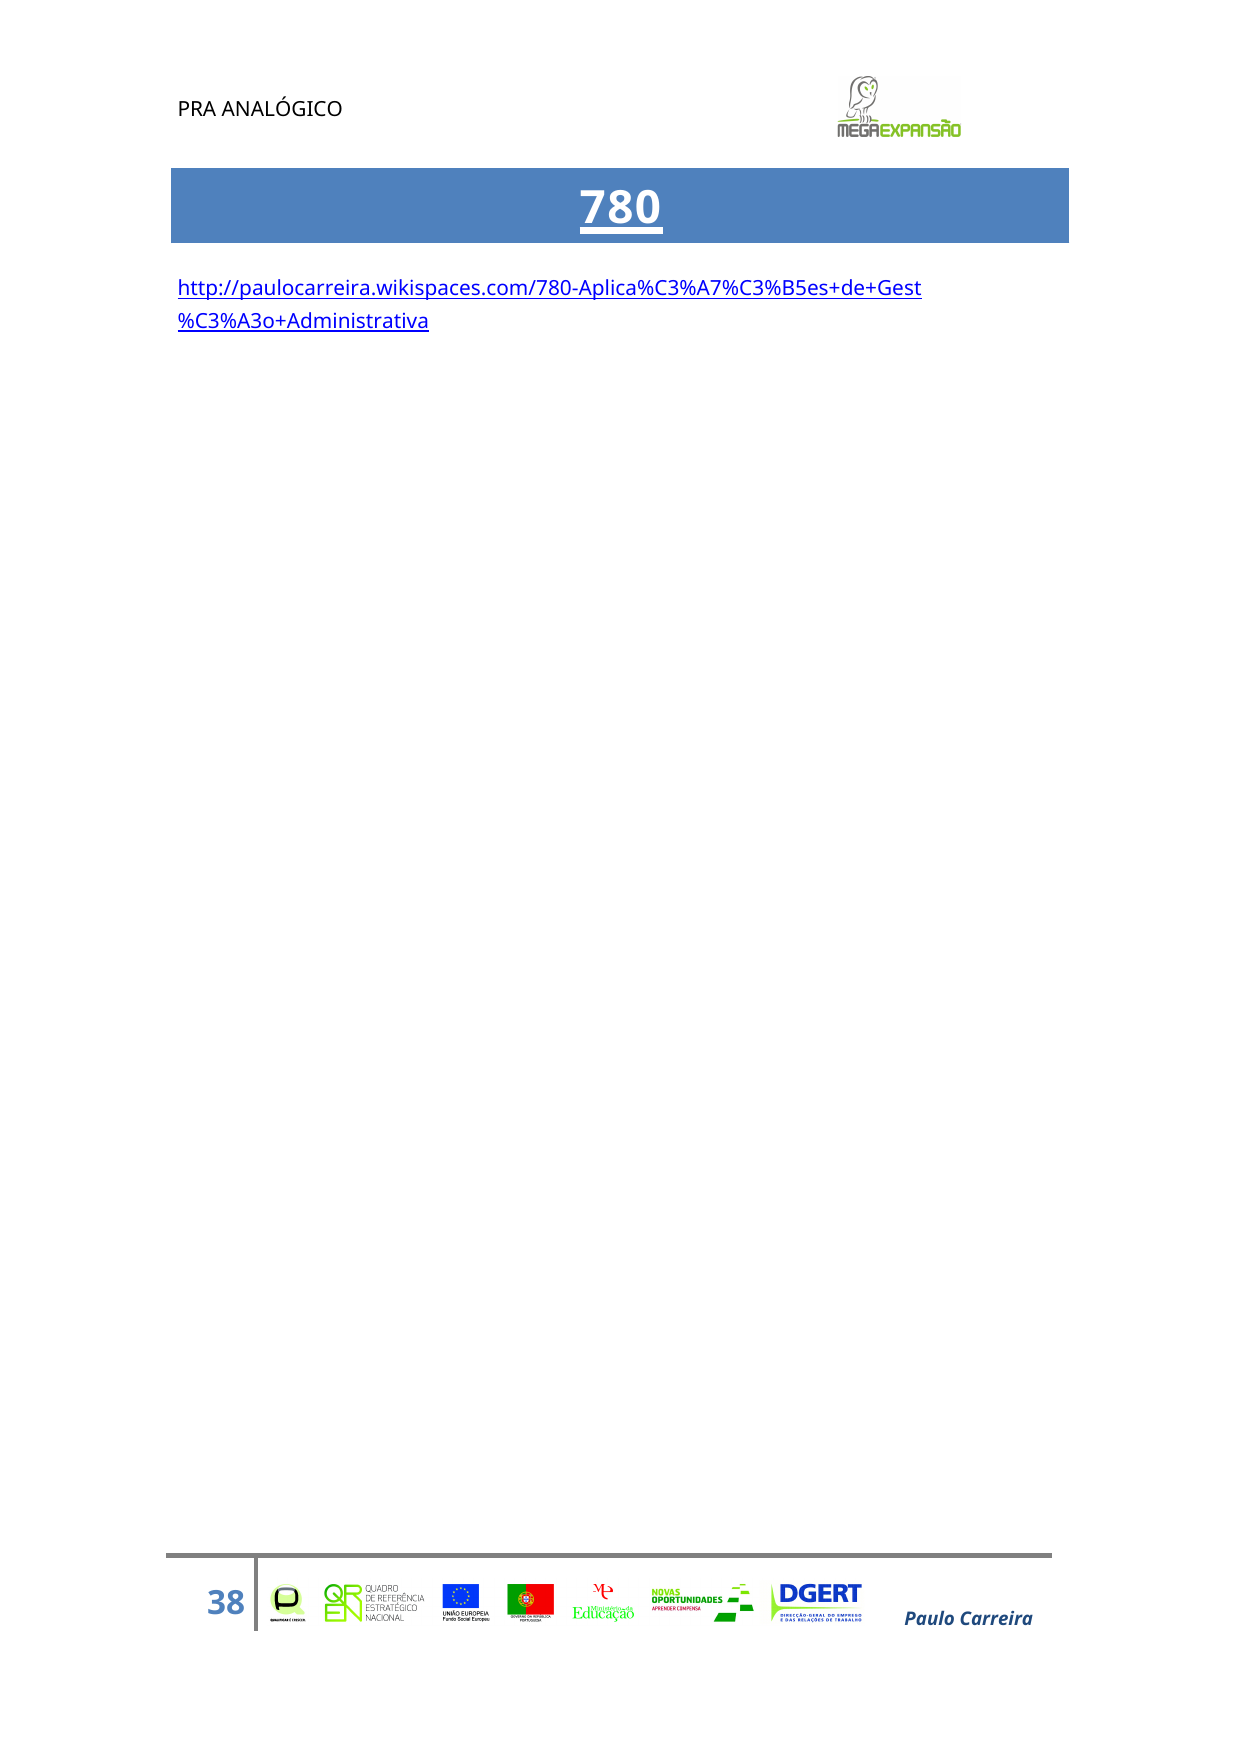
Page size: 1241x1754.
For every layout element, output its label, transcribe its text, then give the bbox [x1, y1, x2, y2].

text http://paulocarreira.wikispaces.com/780-Aplica%C3%A7%C3%B5es+de+Gest%C3%A3o+Administrativa [177, 273, 1063, 334]
picture [267, 1578, 865, 1626]
picture [837, 76, 962, 137]
subtitle 780 [177, 175, 1063, 237]
